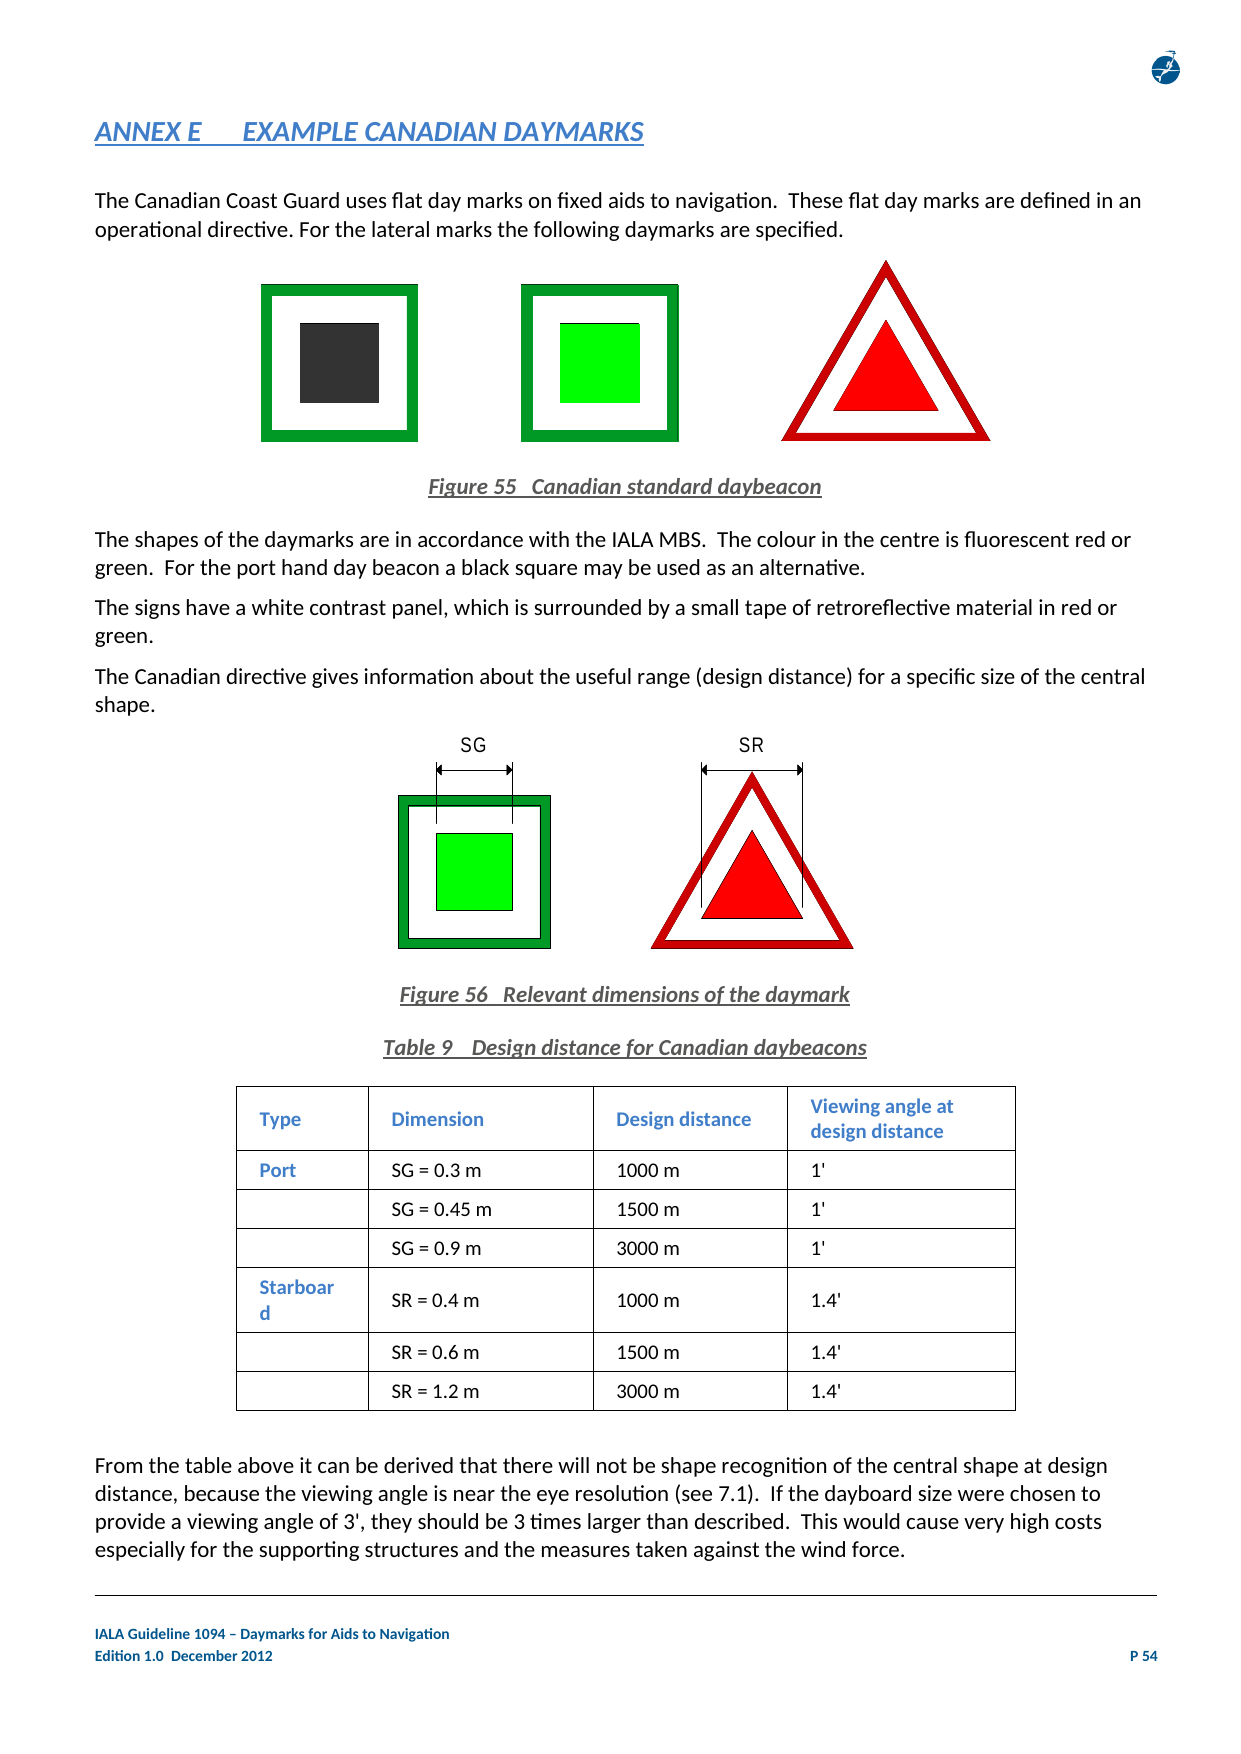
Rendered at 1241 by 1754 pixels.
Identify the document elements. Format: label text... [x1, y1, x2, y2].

table_cell 1500 m [594, 1190, 787, 1228]
table_cell Starboard [237, 1268, 368, 1332]
table_header Type [237, 1087, 368, 1150]
text From the table above it can be derived that there will not be shape recognition of the central shape at design distance, because the viewing angle is near the eye resolution (see 7.1). If the dayboard size were chosen to provide a viewing angle of 3', they should be 3 times larger than described. This would cause very high costs especially for the supporting structures and the measures taken against the wind force. [94, 1451, 1157, 1563]
text The signs have a white contrast panel, which is surrounded by a small tape of retroreflective material in red or green. [94, 593, 1157, 649]
table_cell Port [237, 1151, 368, 1189]
text Design distance for Canadian daybeacons [94, 1033, 1157, 1061]
table_cell 1000 m [594, 1151, 787, 1189]
text The Canadian Coast Guard uses flat day marks on fixed aids to navigation. These flat day marks are defined in an operational directive. For the lateral marks the following daymarks are specified. [94, 187, 1157, 243]
table_cell SR = 1.2 m [369, 1372, 593, 1409]
text Relevant dimensions of the daymark [94, 980, 1157, 1008]
table_cell SG = 0.3 m [369, 1151, 593, 1189]
table_cell SG = 0.9 m [369, 1229, 593, 1267]
text The shapes of the daymarks are in accordance with the IALA MBS. The colour in the centre is fluorescent red or green. For the port hand day beacon a black square may be used as an alternative. [94, 525, 1157, 581]
text EXAMPLE CANADIAN DAYMARKS [94, 113, 1157, 149]
table_header Viewing angle at design distance [788, 1087, 1015, 1150]
table_cell 1000 m [594, 1268, 787, 1332]
table_cell [237, 1229, 368, 1267]
table_header Dimension [369, 1087, 593, 1150]
table_cell SR = 0.4 m [369, 1268, 593, 1332]
text Canadian standard daybeacon [94, 472, 1157, 500]
table_cell [237, 1333, 368, 1371]
table_cell 1' [788, 1190, 1015, 1228]
table_cell [237, 1372, 368, 1409]
text The Canadian directive gives information about the useful range (design distance) for a specific size of the central shape. [94, 662, 1157, 718]
picture [1120, 0, 1239, 119]
table_cell 1.4' [788, 1268, 1015, 1332]
table_cell [237, 1190, 368, 1228]
table_cell 1500 m [594, 1333, 787, 1371]
table_cell 3000 m [594, 1229, 787, 1267]
table_cell 1' [788, 1229, 1015, 1267]
table_cell 3000 m [594, 1372, 787, 1409]
table_cell 1.4' [788, 1372, 1015, 1409]
table_cell SR = 0.6 m [369, 1333, 593, 1371]
table_header Design distance [594, 1087, 787, 1150]
table_cell 1' [788, 1151, 1015, 1189]
table_cell SG = 0.45 m [369, 1190, 593, 1228]
table_cell 1.4' [788, 1333, 1015, 1371]
